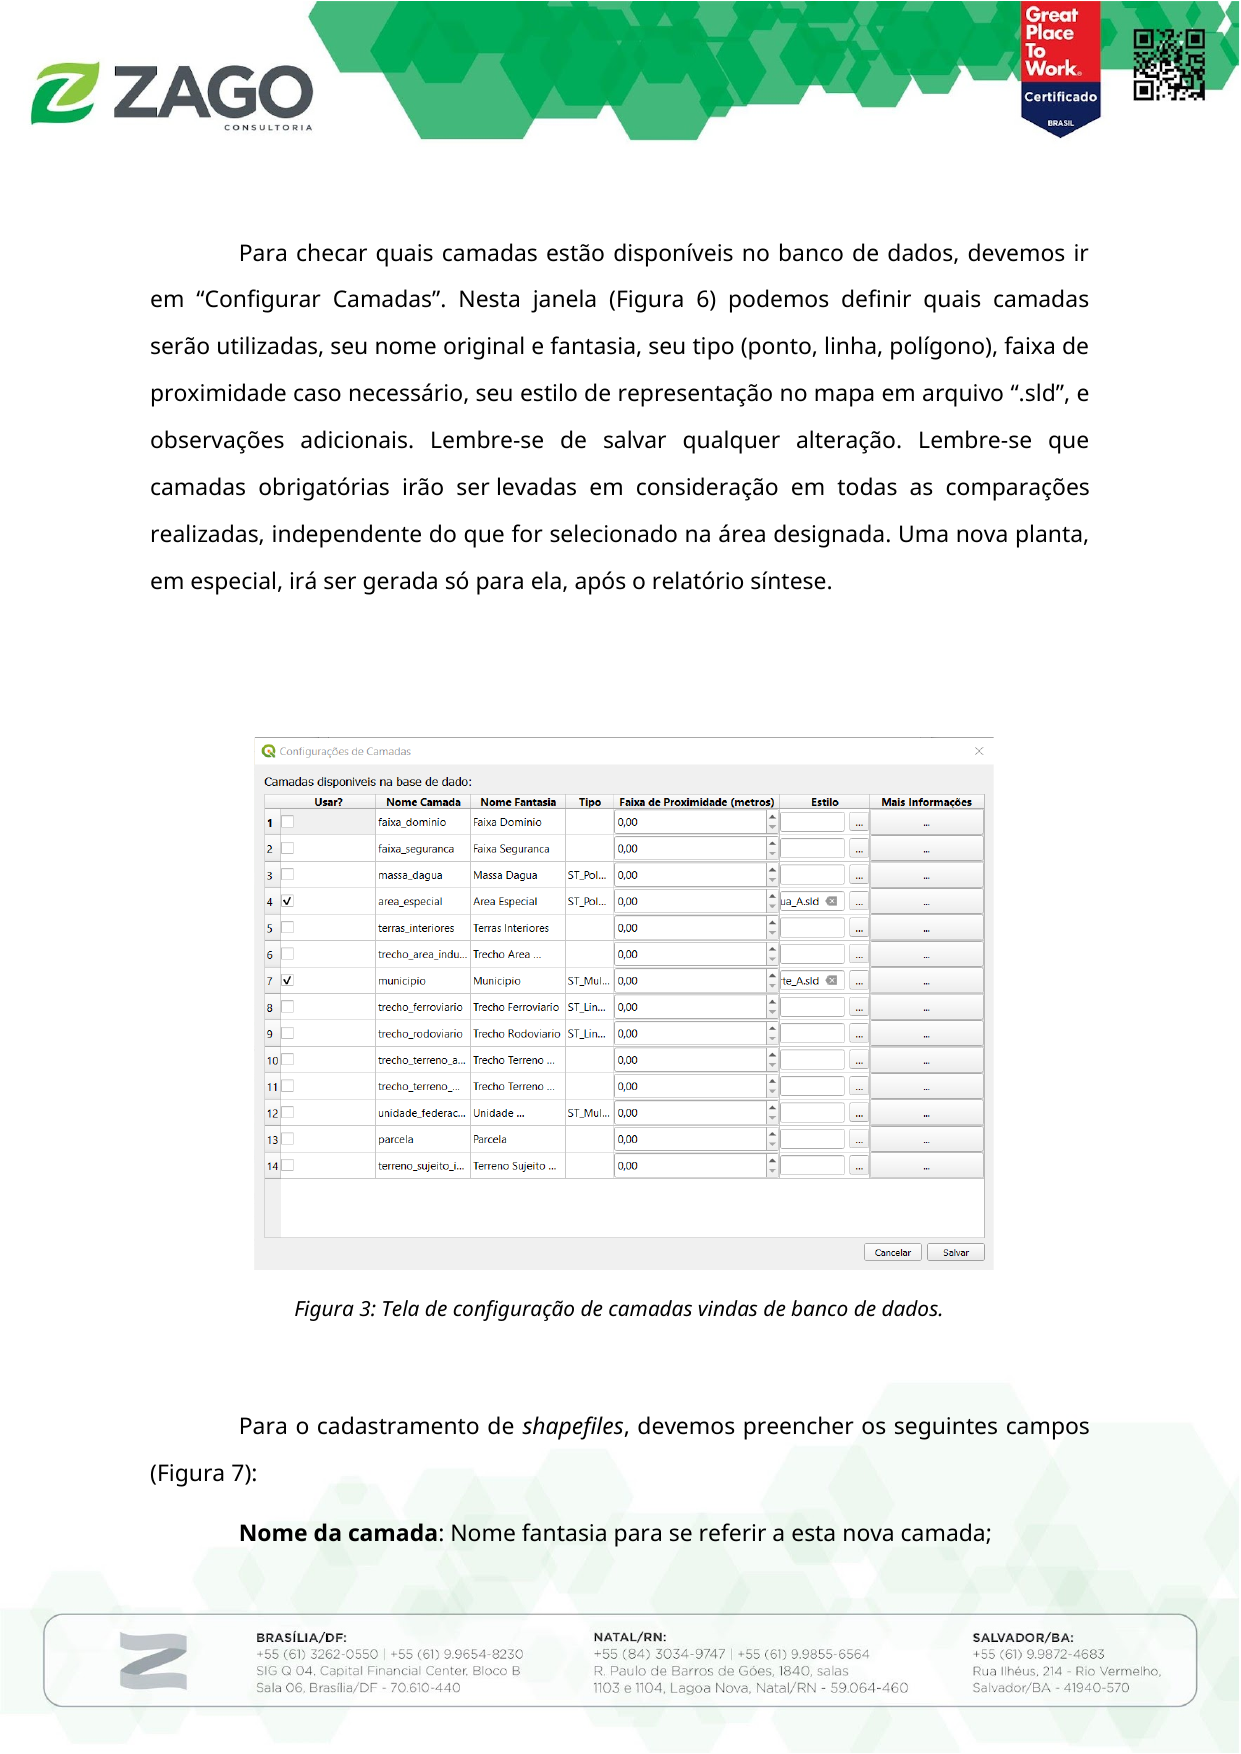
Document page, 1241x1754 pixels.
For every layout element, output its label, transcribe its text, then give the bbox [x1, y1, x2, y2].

text Para checar quais camadas estão disponíveis no banco de dados, devemos ir em “Configurar Camadas”. Nesta janela (Figura 6) podemos definir quais camadas serão utilizadas, seu nome original e fantasia, seu tipo (ponto, linha, polígono), faixa de proximidade caso necessário, seu estilo de representação no mapa em arquivo “.sld”, e observações adicionais. Lembre-se de salvar qualquer alteração. Lembre-se que camadas obrigatórias irão ser levadas em consideração em todas as comparações realizadas, independente do que for selecionado na área designada. Uma nova planta, em especial, irá ser gerada só para ela, após o relatório síntese. [150, 236, 1090, 596]
picture [0, 1, 1240, 1753]
text Nome da camada: Nome fantasia para se referir a esta nova camada; [150, 1517, 1090, 1548]
text Para o cadastramento de shapefiles, devemos preencher os seguintes campos (Figura 7): [150, 1410, 1090, 1488]
